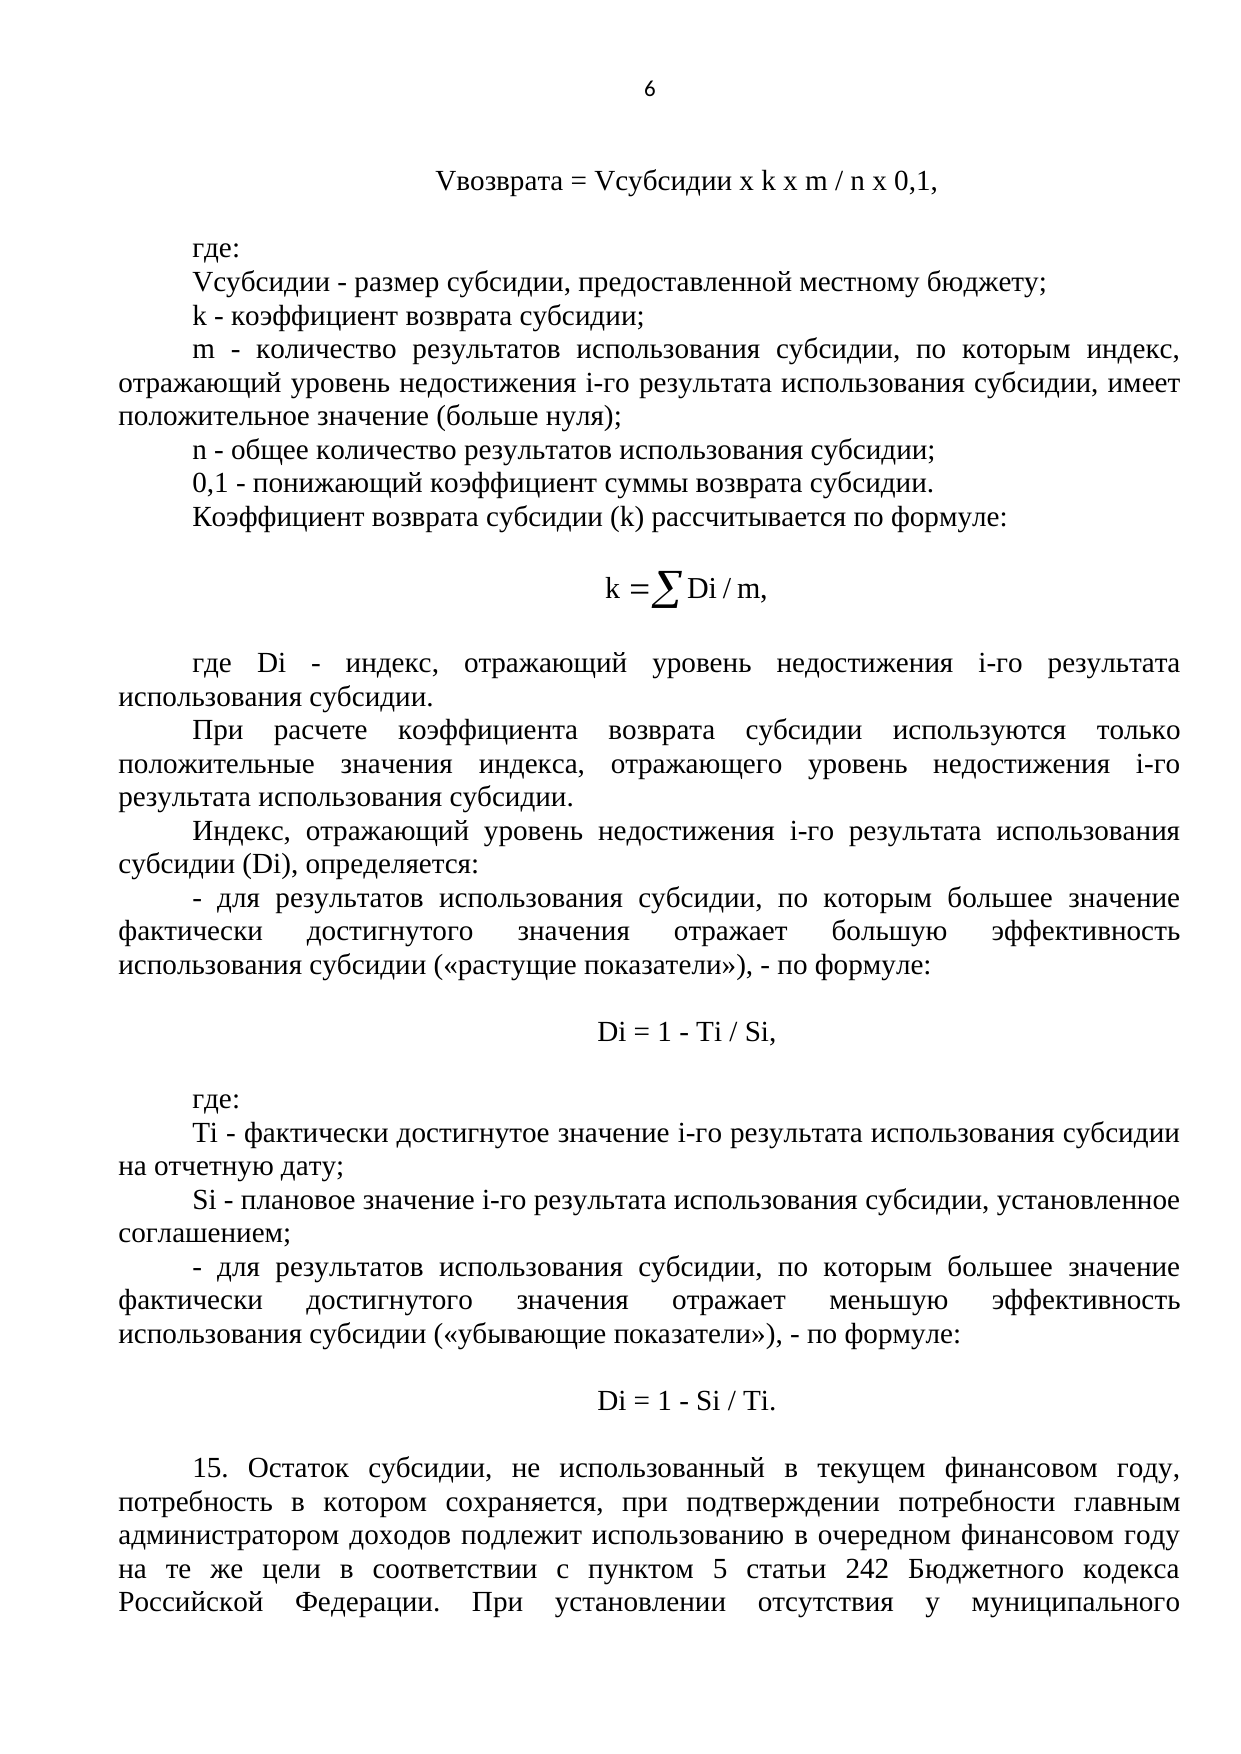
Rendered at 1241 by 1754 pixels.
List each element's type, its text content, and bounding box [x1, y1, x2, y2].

text Коэффициент возврата субсидии (k) рассчитывается по формуле: [118, 499, 1181, 532]
text k - коэффициент возврата субсидии; [118, 298, 1181, 331]
text где Di - индекс, отражающий уровень недостижения i-го результата использования субсидии. [118, 645, 1181, 712]
text При расчете коэффициента возврата субсидии используются только положительные значения индекса, отражающего уровень недостижения i-го результата использования субсидии. [118, 712, 1181, 813]
text Di = 1 - Ti / Si, [118, 1014, 1181, 1048]
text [118, 1450, 1181, 1618]
text m - количество результатов использования субсидии, по которым индекс, отражающий уровень недостижения i-го результата использования субсидии, имеет положительное значение (больше нуля); [118, 331, 1181, 432]
text 0,1 - понижающий коэффициент суммы возврата субсидии. [118, 465, 1181, 499]
text Vвозврата = Vсубсидии x k x m / n x 0,1, [118, 163, 1181, 197]
text Индекс, отражающий уровень недостижения i-го результата использования субсидии (Di), определяется: [118, 813, 1181, 880]
text n - общее количество результатов использования субсидии; [118, 432, 1181, 465]
text где: [118, 1081, 1181, 1115]
text Ti - фактически достигнутое значение i-го результата использования субсидии на отчетную дату; [118, 1115, 1181, 1182]
text Vсубсидии - размер субсидии, предоставленной местному бюджету; [118, 264, 1181, 298]
text - для результатов использования субсидии, по которым большее значение фактически достигнутого значения отражает меньшую эффективность использования субсидии («убывающие показатели»), - по формуле: [118, 1249, 1181, 1349]
text - для результатов использования субсидии, по которым большее значение фактически достигнутого значения отражает большую эффективность использования субсидии («растущие показатели»), - по формуле: [118, 880, 1181, 981]
text Di = 1 - Si / Ti. [118, 1383, 1181, 1417]
text Si - плановое значение i-го результата использования субсидии, установленное соглашением; [118, 1182, 1181, 1249]
text где: [118, 231, 1181, 264]
